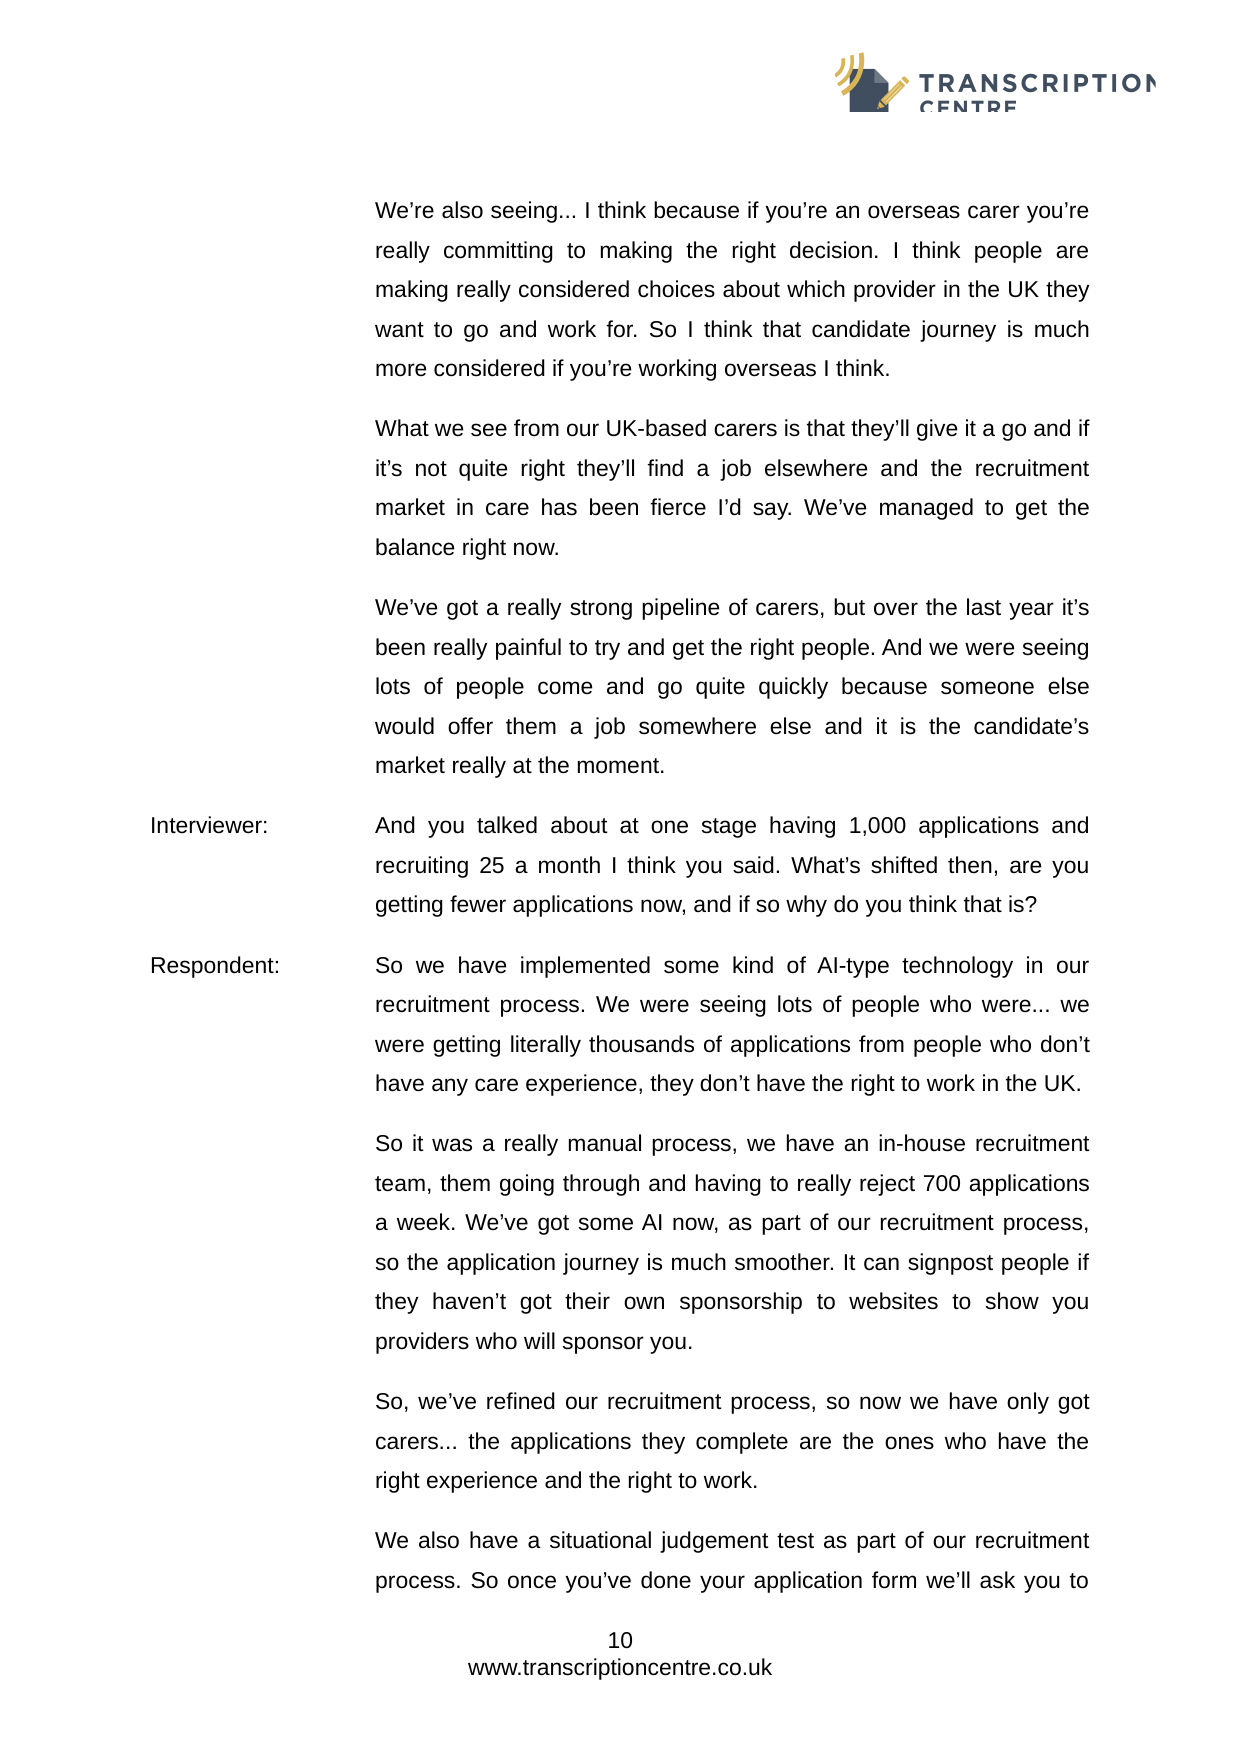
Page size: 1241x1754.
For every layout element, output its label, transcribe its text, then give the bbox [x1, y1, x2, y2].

picture [834, 52, 1156, 112]
text Respondent: So we have implemented some kind of AI-type technology in our recruitment process. We were seeing lots of people who were... we were getting literally thousands of applications from people who don’t have any care experience, they don’t have the right to work in the UK. [150, 952, 1090, 1096]
text We’ve got a really strong pipeline of carers, but over the last year it’s been really painful to try and get the right people. And we were seeing lots of people come and go quite quickly because someone else would offer them a job somewhere else and it is the candidate’s market really at the moment. [375, 594, 1090, 778]
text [375, 197, 1090, 381]
text Interviewer: And you talked about at one stage having 1,000 applications and recruiting 25 a month I think you said. What’s shifted then, are you getting fewer applications now, and if so why do you think that is? [150, 812, 1090, 918]
text So, we’ve refined our recruitment process, so now we have only got carers... the applications they complete are the ones who have the right experience and the right to work. [375, 1388, 1090, 1493]
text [375, 1527, 1090, 1593]
text So it was a really manual process, we have an in-house recruitment team, them going through and having to really reject 700 applications a week. We’ve got some AI now, as part of our recruitment process, so the application journey is much smoother. It can signpost people if they haven’t got their own sponsorship to websites to show you providers who will sponsor you. [375, 1130, 1090, 1354]
text What we see from our UK-based carers is that they’ll give it a go and if it’s not quite right they’ll find a job elsewhere and the recruitment market in care has been fierce I’d say. We’ve managed to get the balance right now. [375, 415, 1090, 560]
